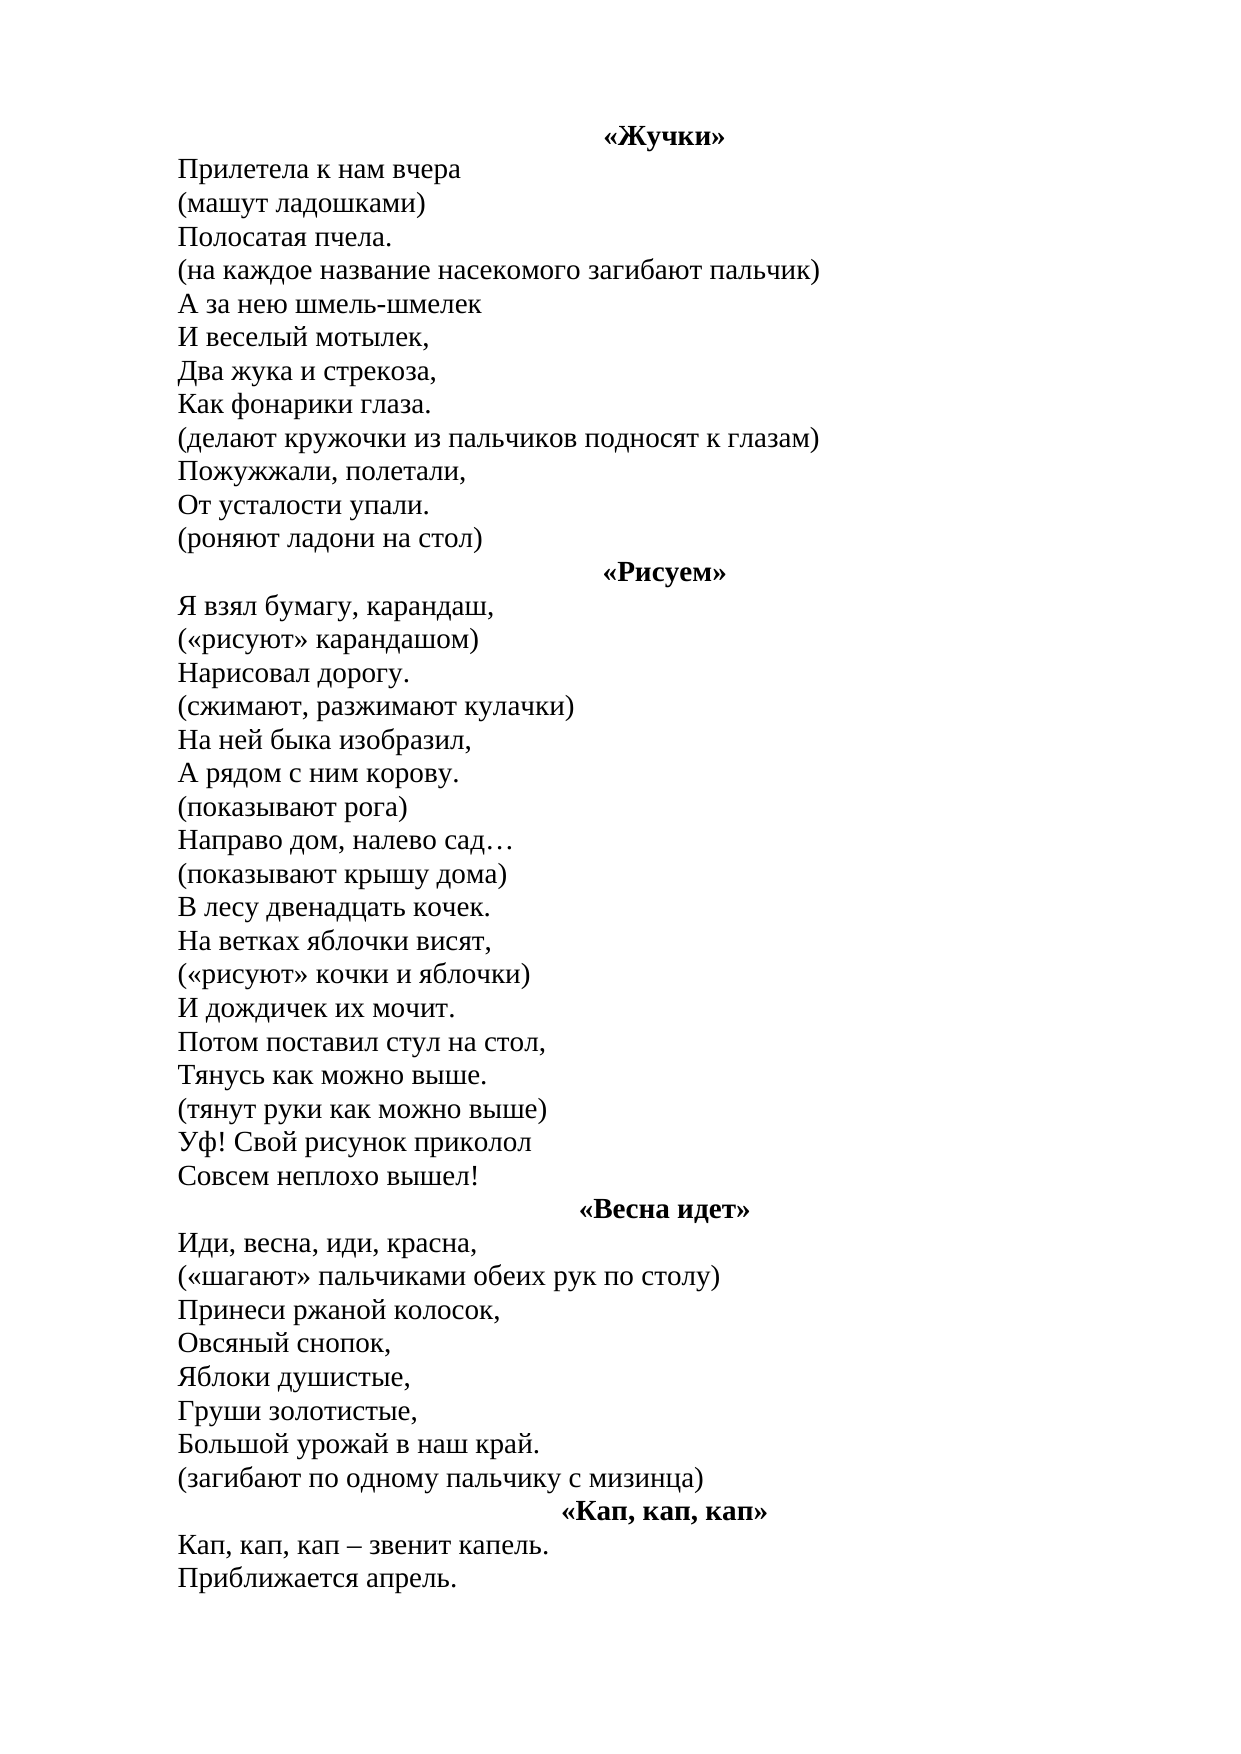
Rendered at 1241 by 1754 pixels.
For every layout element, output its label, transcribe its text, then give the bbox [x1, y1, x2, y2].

text «Жучки» [177, 118, 1152, 152]
text Тянусь как можно выше. [177, 1057, 1152, 1091]
text А рядом с ним корову. [177, 755, 1152, 789]
text (показывают рога) [177, 789, 1152, 822]
text И веселый мотылек, [177, 319, 1152, 353]
text (сжимают, разжимают кулачки) [177, 688, 1152, 722]
text Яблоки душистые, [177, 1359, 1152, 1393]
text Груши золотистые, [177, 1393, 1152, 1426]
text Полосатая пчела. [177, 219, 1152, 252]
text На ней быка изобразил, [177, 722, 1152, 755]
text (делают кружочки из пальчиков подносят к глазам) [177, 420, 1152, 453]
text А за нею шмель-шмелек [177, 286, 1152, 319]
text («рисуют» кочки и яблочки) [177, 957, 1152, 990]
text (машут ладошками) [177, 185, 1152, 219]
text (тянут руки как можно выше) [177, 1091, 1152, 1124]
text Совсем неплохо вышел! [177, 1158, 1152, 1191]
text («рисуют» карандашом) [177, 621, 1152, 655]
text Два жука и стрекоза, [177, 353, 1152, 386]
text Уф! Свой рисунок приколол [177, 1124, 1152, 1158]
text Приближается апрель. [177, 1560, 1152, 1594]
text Нарисовал дорогу. [177, 655, 1152, 688]
text На ветках яблочки висят, [177, 923, 1152, 957]
text Потом поставил стул на стол, [177, 1024, 1152, 1057]
text («шагают» пальчиками обеих рук по столу) [177, 1258, 1152, 1292]
text Направо дом, налево сад… [177, 822, 1152, 856]
text «Весна идет» [177, 1191, 1152, 1225]
text «Кап, кап, кап» [177, 1493, 1152, 1527]
text (загибают по одному пальчику с мизинца) [177, 1460, 1152, 1493]
text (роняют ладони на стол) [177, 521, 1152, 554]
text Я взял бумагу, карандаш, [177, 588, 1152, 621]
text От усталости упали. [177, 487, 1152, 521]
text Пожужжали, полетали, [177, 453, 1152, 487]
text Прилетела к нам вчера [177, 152, 1152, 185]
text Овсяный снопок, [177, 1326, 1152, 1359]
text (на каждое название насекомого загибают пальчик) [177, 252, 1152, 286]
text Принеси ржаной колосок, [177, 1292, 1152, 1326]
text «Рисуем» [177, 554, 1152, 588]
text Кап, кап, кап – звенит капель. [177, 1527, 1152, 1560]
text Иди, весна, иди, красна, [177, 1225, 1152, 1258]
text И дождичек их мочит. [177, 990, 1152, 1024]
text Большой урожай в наш край. [177, 1426, 1152, 1460]
text (показывают крышу дома) [177, 856, 1152, 889]
text В лесу двенадцать кочек. [177, 889, 1152, 923]
text Как фонарики глаза. [177, 386, 1152, 420]
